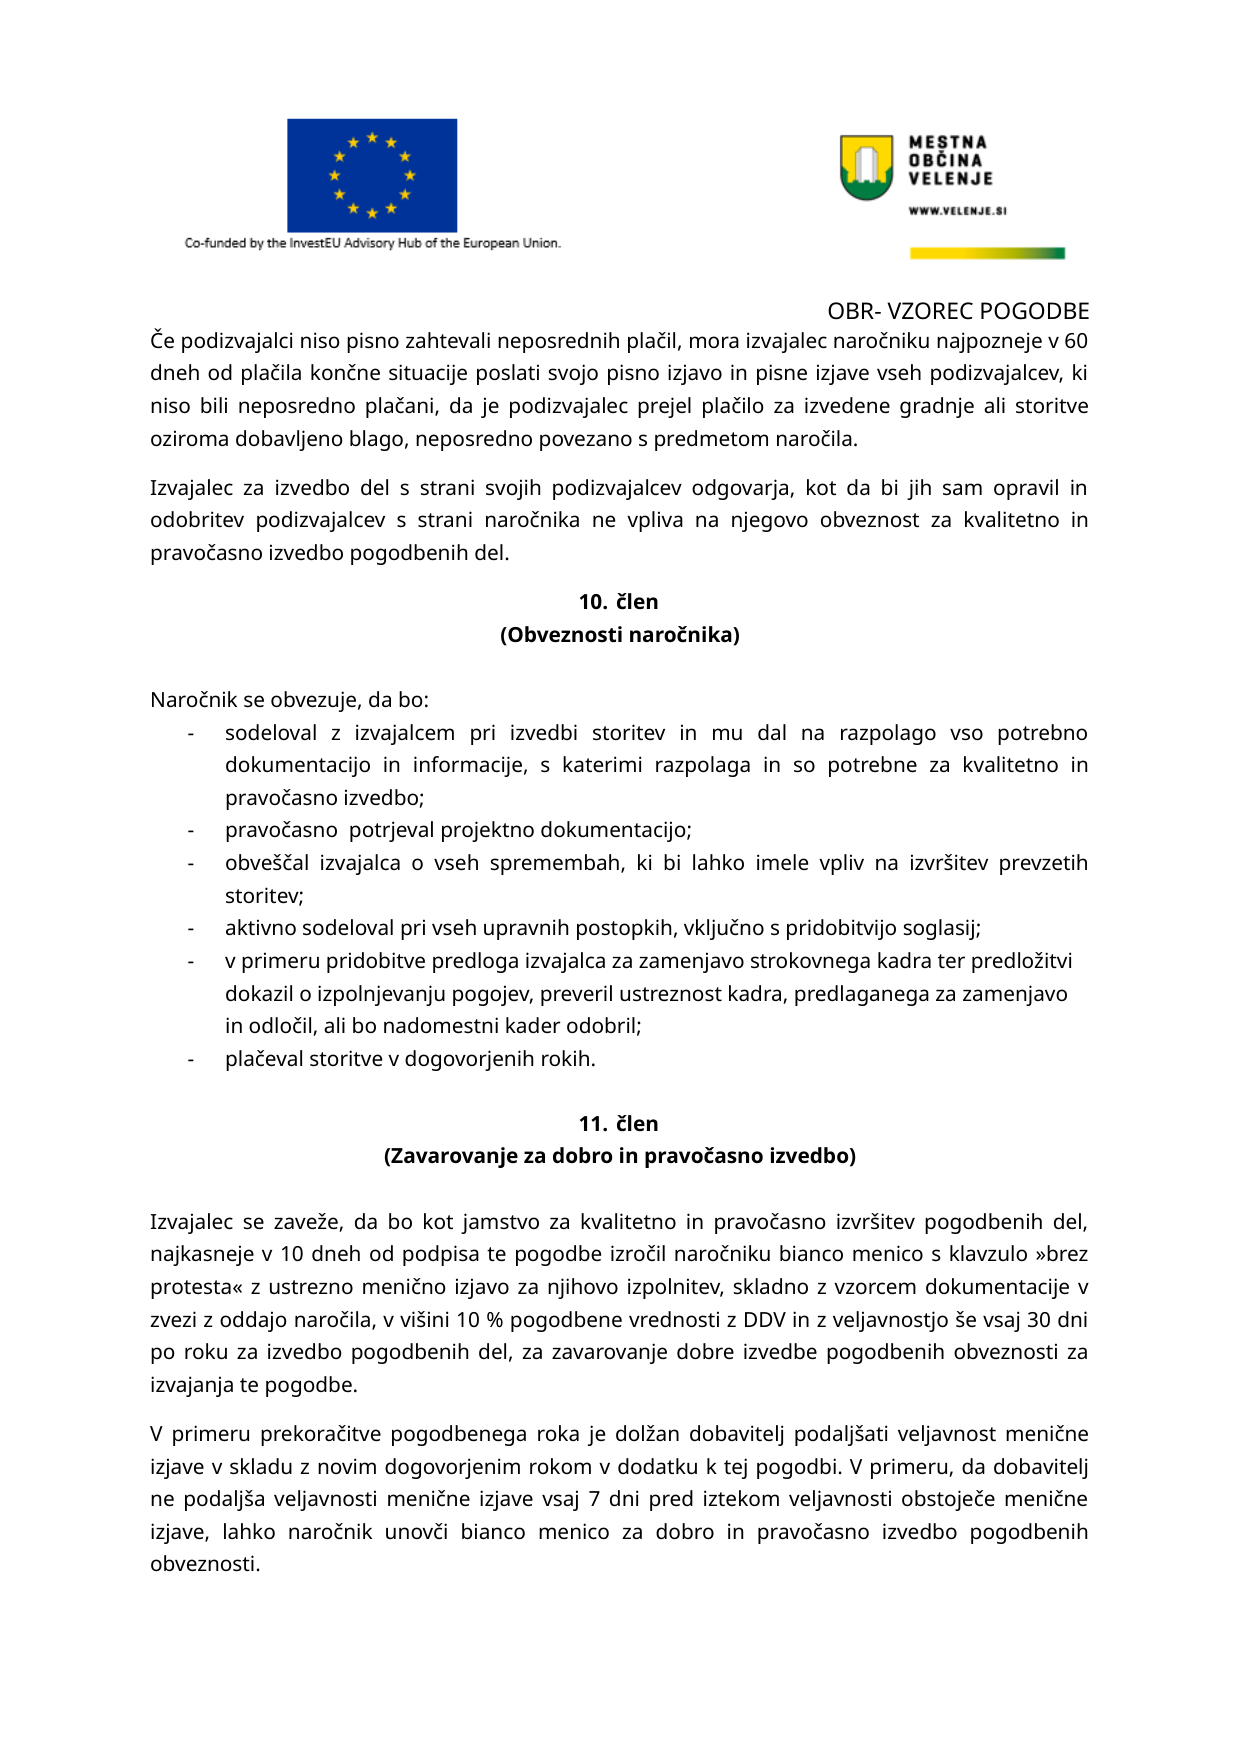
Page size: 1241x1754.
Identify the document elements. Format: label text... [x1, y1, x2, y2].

list sodeloval z izvajalcem pri izvedbi storitev in mu dal na razpolago vso potrebno dokumentacijo in informacije, s katerimi razpolaga in so potrebne za kvalitetno in pravočasno izvedbo; [187, 718, 1090, 811]
list aktivno sodeloval pri vseh upravnih postopkih, vključno s pridobitvijo soglasij; [187, 913, 1090, 942]
list obveščal izvajalca o vseh spremembah, ki bi lahko imele vpliv na izvršitev prevzetih storitev; [187, 848, 1090, 909]
list plačeval storitve v dogovorjenih rokih. [187, 1044, 1090, 1072]
text Če podizvajalci niso pisno zahtevali neposrednih plačil, mora izvajalec naročniku najpozneje v 60 dneh od plačila končne situacije poslati svojo pisno izjavo in pisne izjave vseh podizvajalcev, ki niso bili neposredno plačani, da je podizvajalec prejel plačilo za izvedene gradnje ali storitve oziroma dobavljeno blago, neposredno povezano s predmetom naročila. [150, 326, 1090, 452]
text (Obveznosti naročnika) [150, 620, 1090, 648]
text Izvajalec za izvedbo del s strani svojih podizvajalcev odgovarja, kot da bi jih sam opravil in odobritev podizvajalcev s strani naročnika ne vpliva na njegovo obveznost za kvalitetno in pravočasno izvedbo pogodbenih del. [150, 473, 1090, 567]
text (Zavarovanje za dobro in pravočasno izvedbo) [150, 1142, 1090, 1170]
list pravočasno potrjeval projektno dokumentacijo; [187, 816, 1090, 844]
list člen [578, 587, 1090, 616]
text Naročnik se obvezuje, da bo: [150, 685, 1090, 714]
text V primeru prekoračitve pogodbenega roka je dolžan dobavitelj podaljšati veljavnost menične izjave v skladu z novim dogovorjenim rokom v dodatku k tej pogodbi. V primeru, da dobavitelj ne podaljša veljavnosti menične izjave vsaj 7 dni pred iztekom veljavnosti obstoječe menične izjave, lahko naročnik unovči bianco menico za dobro in pravočasno izvedbo pogodbenih obveznosti. [150, 1419, 1090, 1578]
text Izvajalec se zaveže, da bo kot jamstvo za kvalitetno in pravočasno izvršitev pogodbenih del, najkasneje v 10 dneh od podpisa te pogodbe izročil naročniku bianco menico s klavzulo »brez protesta« z ustrezno menično izjavo za njihovo izpolnitev, skladno z vzorcem dokumentacije v zvezi z oddajo naročila, v višini 10 % pogodbene vrednosti z DDV in z veljavnostjo še vsaj 30 dni po roku za izvedbo pogodbenih del, za zavarovanje dobre izvedbe pogodbenih obveznosti za izvajanja te pogodbe. [150, 1207, 1090, 1398]
list člen [578, 1109, 1090, 1137]
list v primeru pridobitve predloga izvajalca za zamenjavo strokovnega kadra ter predložitvi dokazil o izpolnjevanju pogojev, preveril ustreznost kadra, predlaganega za zamenjavo in odločil, ali bo nadomestni kader odobril; [187, 946, 1090, 1040]
picture [150, 73, 1091, 295]
